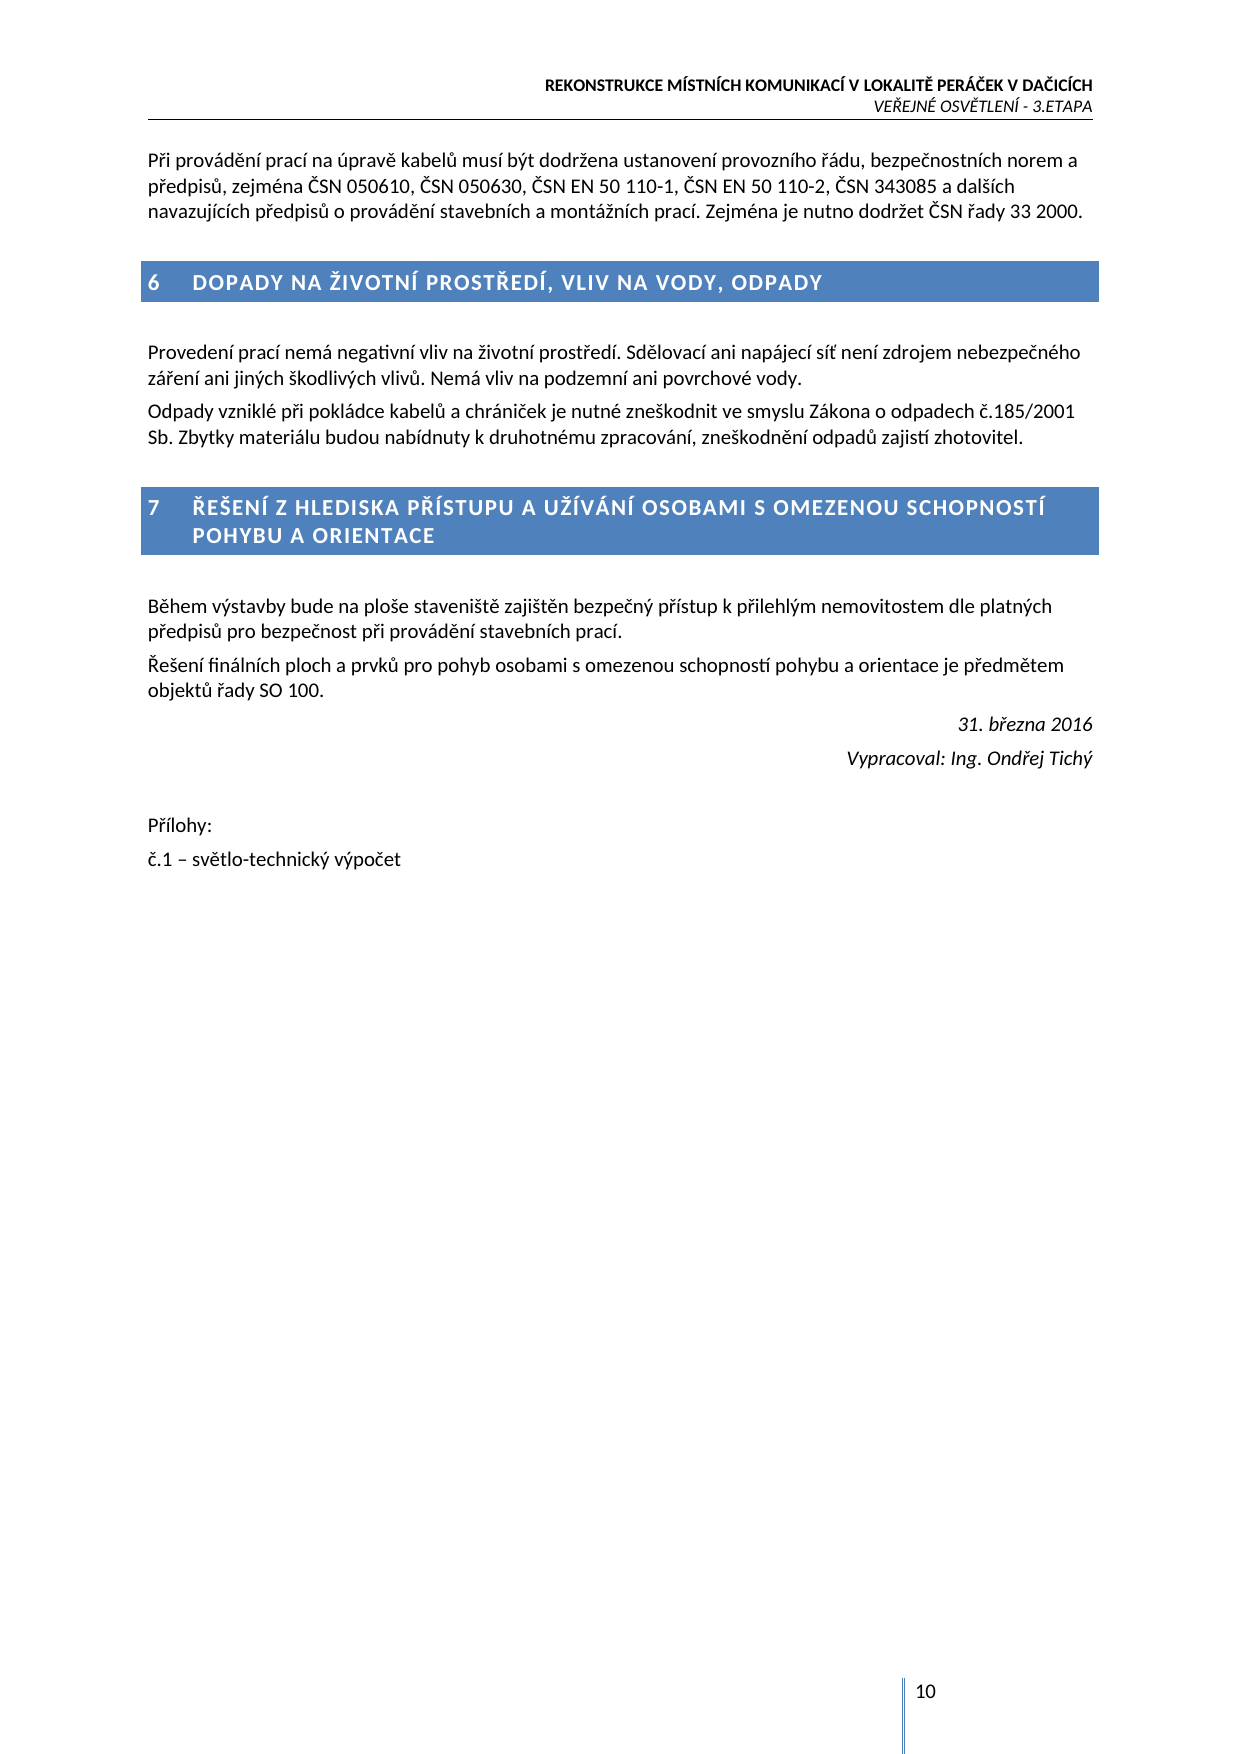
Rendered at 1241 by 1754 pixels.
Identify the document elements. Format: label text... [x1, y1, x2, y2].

text Během výstavby bude na ploše staveniště zajištěn bezpečný přístup k přilehlým nemovitostem dle platných předpisů pro bezpečnost při provádění stavebních prací. [148, 593, 1093, 644]
text Při provádění prací na úpravě kabelů musí být dodržena ustanovení provozního řádu, bezpečnostních norem a předpisů, zejména ČSN 050610, ČSN 050630, ČSN EN 50 110-1, ČSN EN 50 110-2, ČSN 343085 a dalších navazujících předpisů o provádění stavebních a montážních prací. Zejména je nutno dodržet ČSN řady 33 2000. [148, 148, 1093, 224]
text Provedení prací nemá negativní vliv na životní prostředí. Sdělovací ani napájecí síť není zdrojem nebezpečného záření ani jiných škodlivých vlivů. Nemá vliv na podzemní ani povrchové vody. [148, 339, 1093, 390]
text Přílohy: [148, 812, 1093, 838]
text Řešení finálních ploch a prvků pro pohyb osobami s omezenou schopností pohybu a orientace je předmětem objektů řady SO 100. [148, 652, 1093, 703]
subtitle Dopady na životní prostředí, vliv na vody, odpady [148, 268, 1093, 296]
text Vypracoval: Ing. Ondřej Tichý [148, 745, 1093, 770]
text č.1 – světlo-technický výpočet [148, 846, 1093, 872]
text Odpady vzniklé při pokládce kabelů a chrániček je nutné zneškodnit ve smyslu Zákona o odpadech č.185/2001 Sb. Zbytky materiálu budou nabídnuty k druhotnému zpracování, zneškodnění odpadů zajistí zhotovitel. [148, 398, 1093, 449]
subtitle Řešení z hlediska přístupu a užívání osobami s omezenou schopností pohybu a orientace [148, 493, 1093, 549]
text 31. března 2016 [148, 711, 1093, 737]
